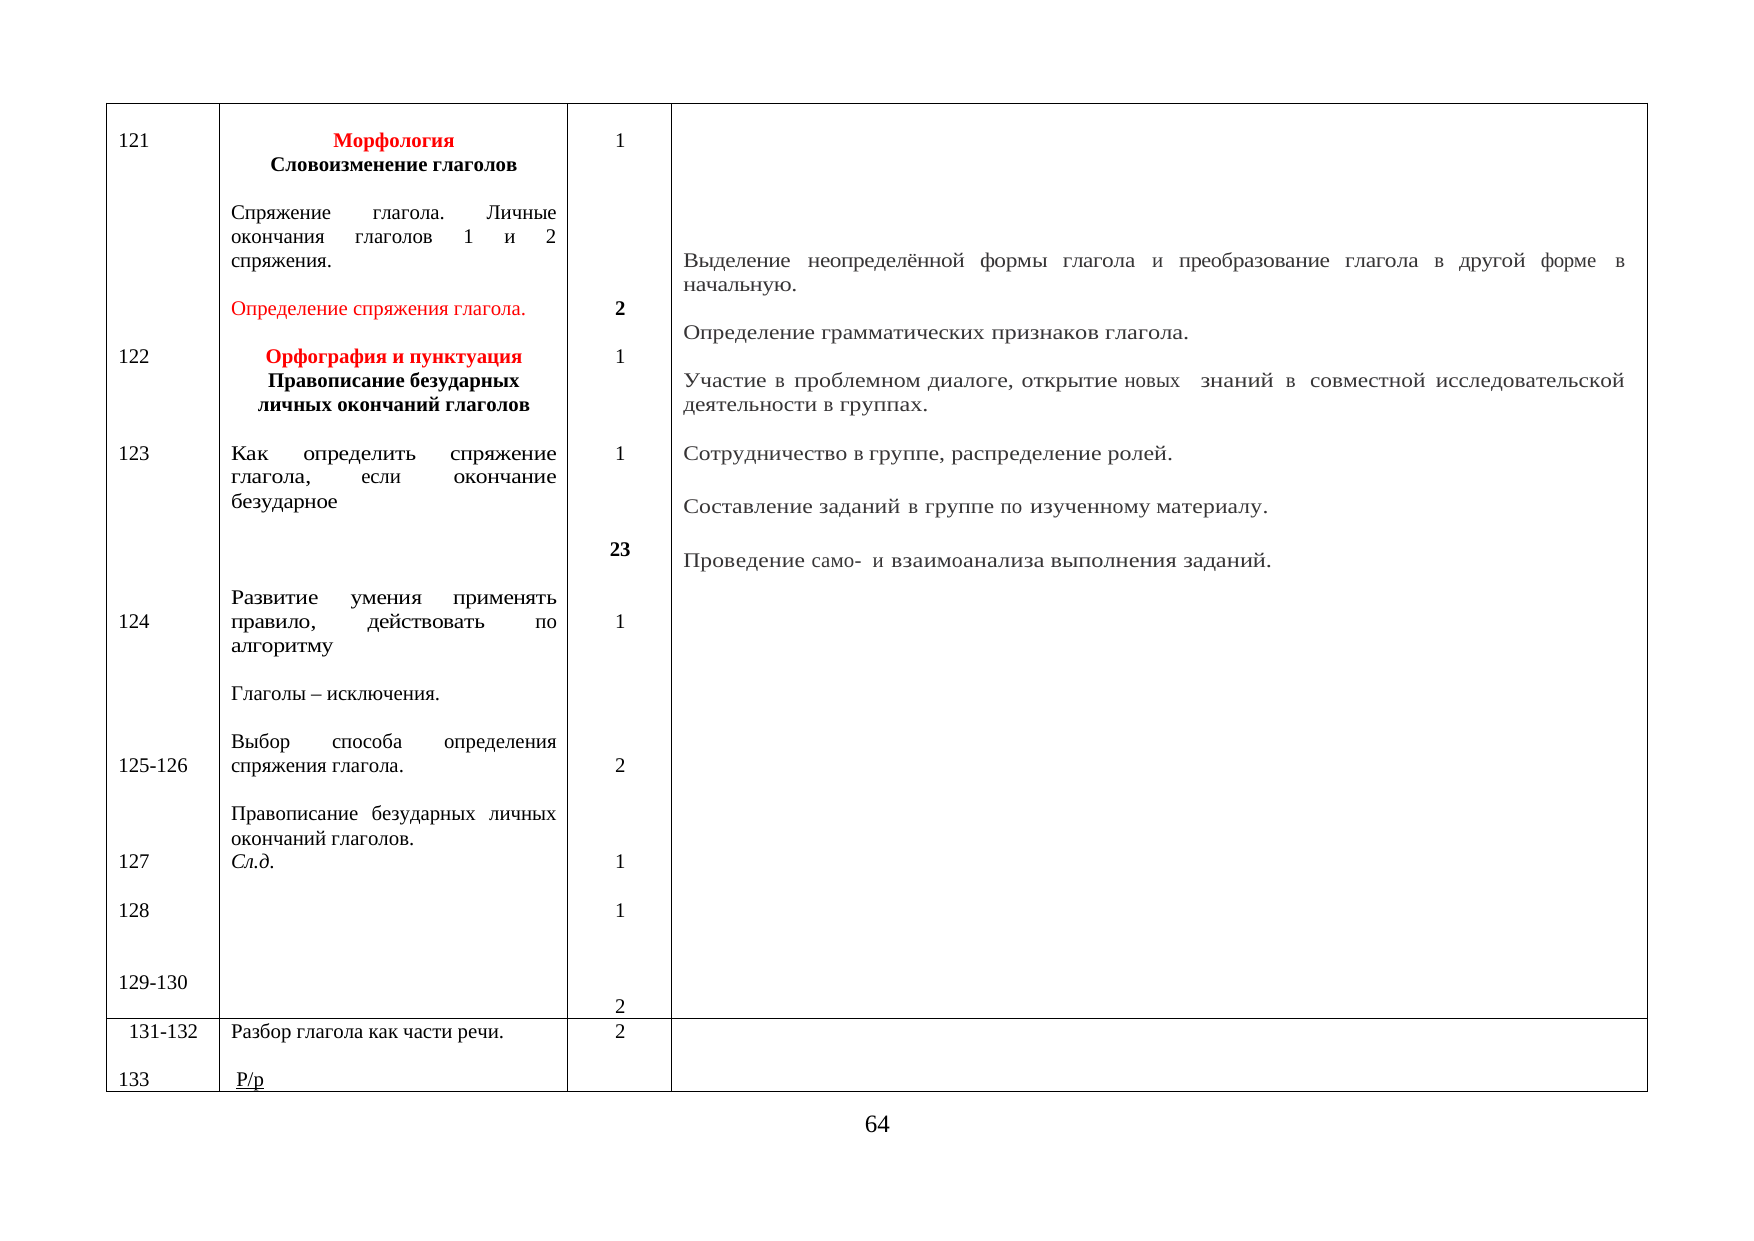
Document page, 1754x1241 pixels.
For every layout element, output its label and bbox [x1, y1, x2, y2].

table_cell [568, 1019, 671, 1091]
table_cell [220, 104, 567, 1018]
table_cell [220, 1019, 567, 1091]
table_cell [672, 1019, 1647, 1091]
table_cell [107, 1019, 219, 1091]
table_cell [672, 104, 1647, 1018]
table_cell [107, 104, 219, 1018]
table_cell [568, 104, 671, 1018]
